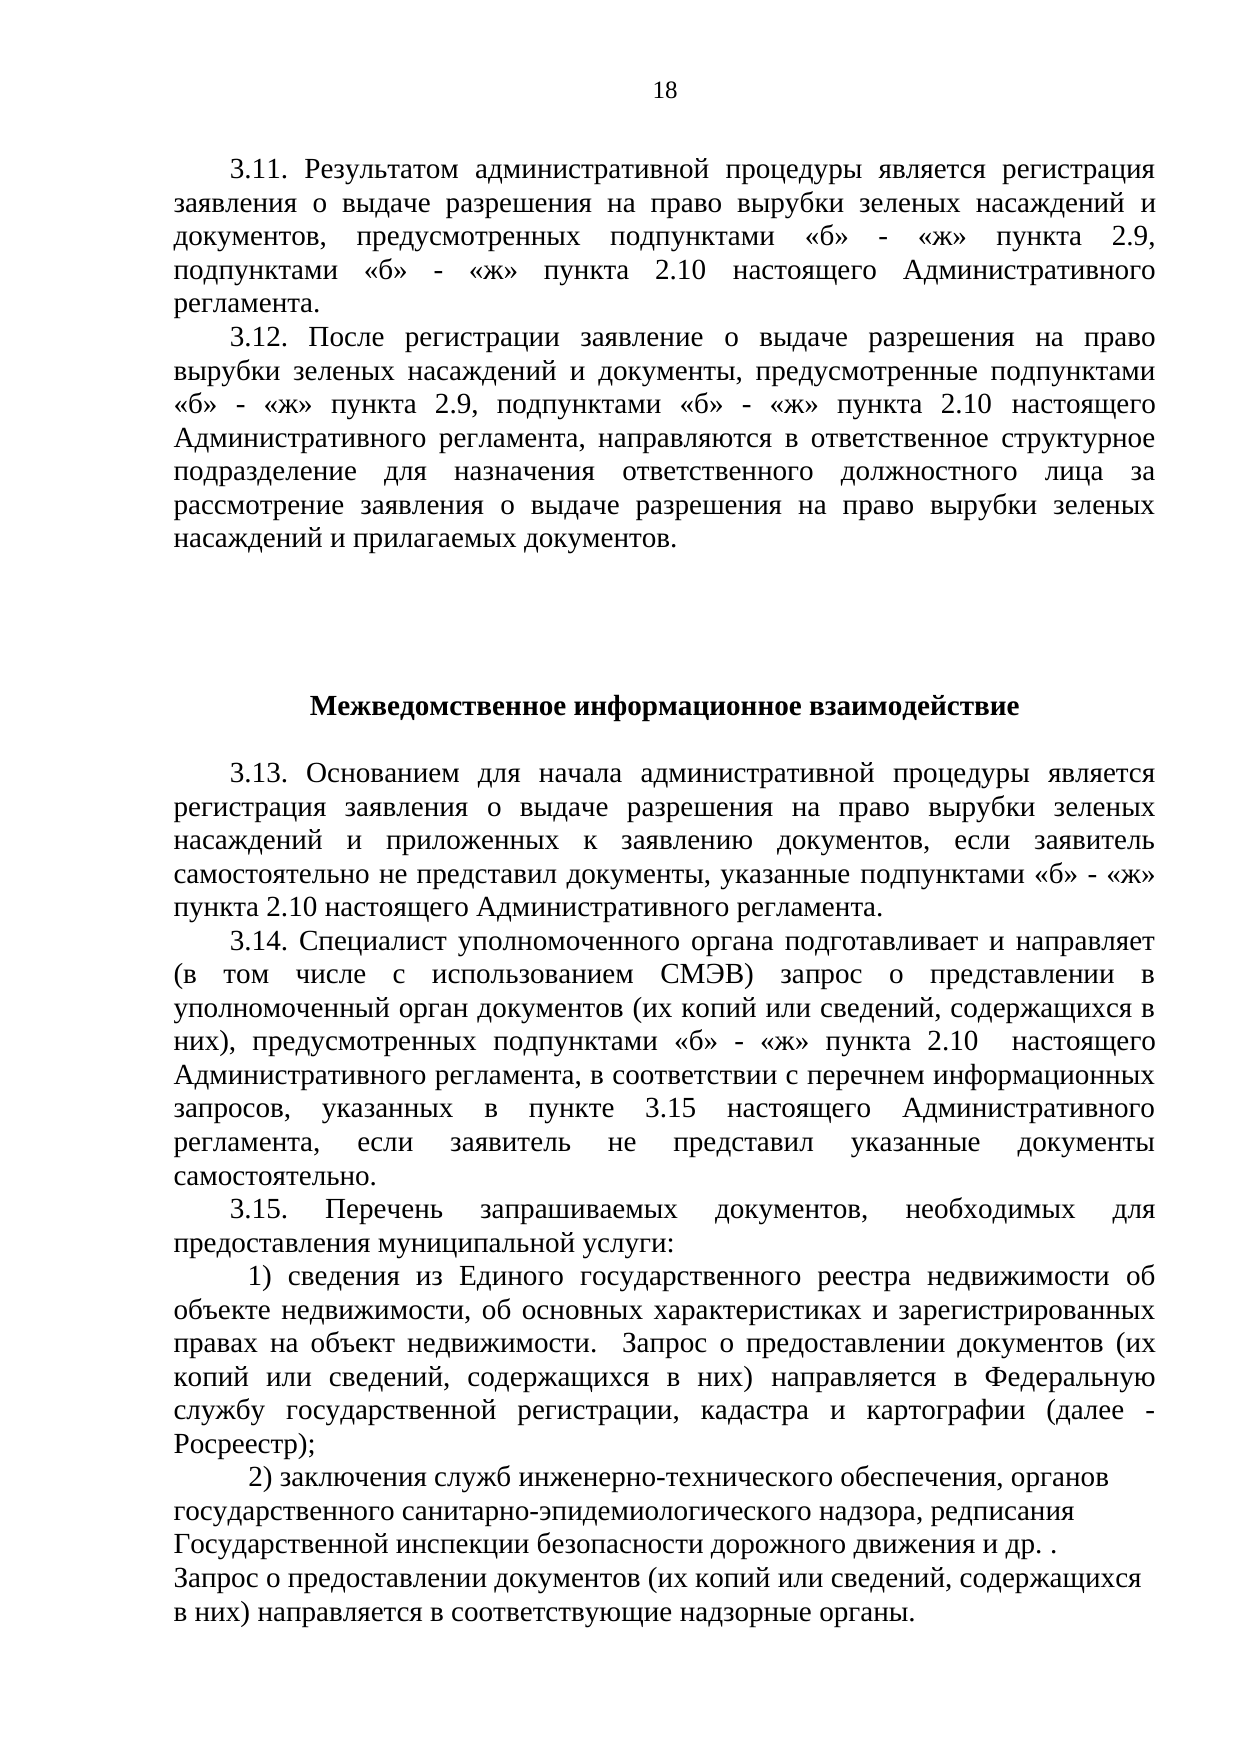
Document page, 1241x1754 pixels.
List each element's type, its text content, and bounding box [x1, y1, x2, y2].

text 3.14. Специалист уполномоченного органа подготавливает и направляет (в том числе с использованием СМЭВ) запрос о представлении в уполномоченный орган документов (их копий или сведений, содержащихся в них), предусмотренных подпунктами «б» - «ж» пункта 2.10 настоящего Административного регламента, в соответствии с перечнем информационных запросов, указанных в пункте 3.15 настоящего Административного регламента, если заявитель не представил указанные документы самостоятельно. [173, 923, 1156, 1191]
text 3.12. После регистрации заявление о выдаче разрешения на право вырубки зеленых насаждений и документы, предусмотренные подпунктами «б» - «ж» пункта 2.9, подпунктами «б» - «ж» пункта 2.10 настоящего Административного регламента, направляются в ответственное структурное подразделение для назначения ответственного должностного лица за рассмотрение заявления о выдаче разрешения на право вырубки зеленых насаждений и прилагаемых документов. [173, 319, 1156, 554]
text 2) заключения служб инженерно-технического обеспечения, органов государственного санитарно-эпидемиологического надзора, редписания Государственной инспекции безопасности дорожного движения и др. . Запрос о предоставлении документов (их копий или сведений, содержащихся в них) направляется в соответствующие надзорные органы. [173, 1459, 1156, 1627]
text Межведомственное информационное взаимодействие [173, 688, 1156, 722]
text 3.11. Результатом административной процедуры является регистрация заявления о выдаче разрешения на право вырубки зеленых насаждений и документов, предусмотренных подпунктами «б» - «ж» пункта 2.9, подпунктами «б» - «ж» пункта 2.10 настоящего Административного регламента. [173, 151, 1156, 319]
text 3.13. Основанием для начала административной процедуры является регистрация заявления о выдаче разрешения на право вырубки зеленых насаждений и приложенных к заявлению документов, если заявитель самостоятельно не представил документы, указанные подпунктами «б» - «ж» пункта 2.10 настоящего Административного регламента. [173, 755, 1156, 923]
text 1) сведения из Единого государственного реестра недвижимости об объекте недвижимости, об основных характеристиках и зарегистрированных правах на объект недвижимости. Запрос о предоставлении документов (их копий или сведений, содержащихся в них) направляется в Федеральную службу государственной регистрации, кадастра и картографии (далее - Росреестр); [173, 1258, 1156, 1459]
text 3.15. Перечень запрашиваемых документов, необходимых для предоставления муниципальной услуги: [173, 1191, 1156, 1258]
